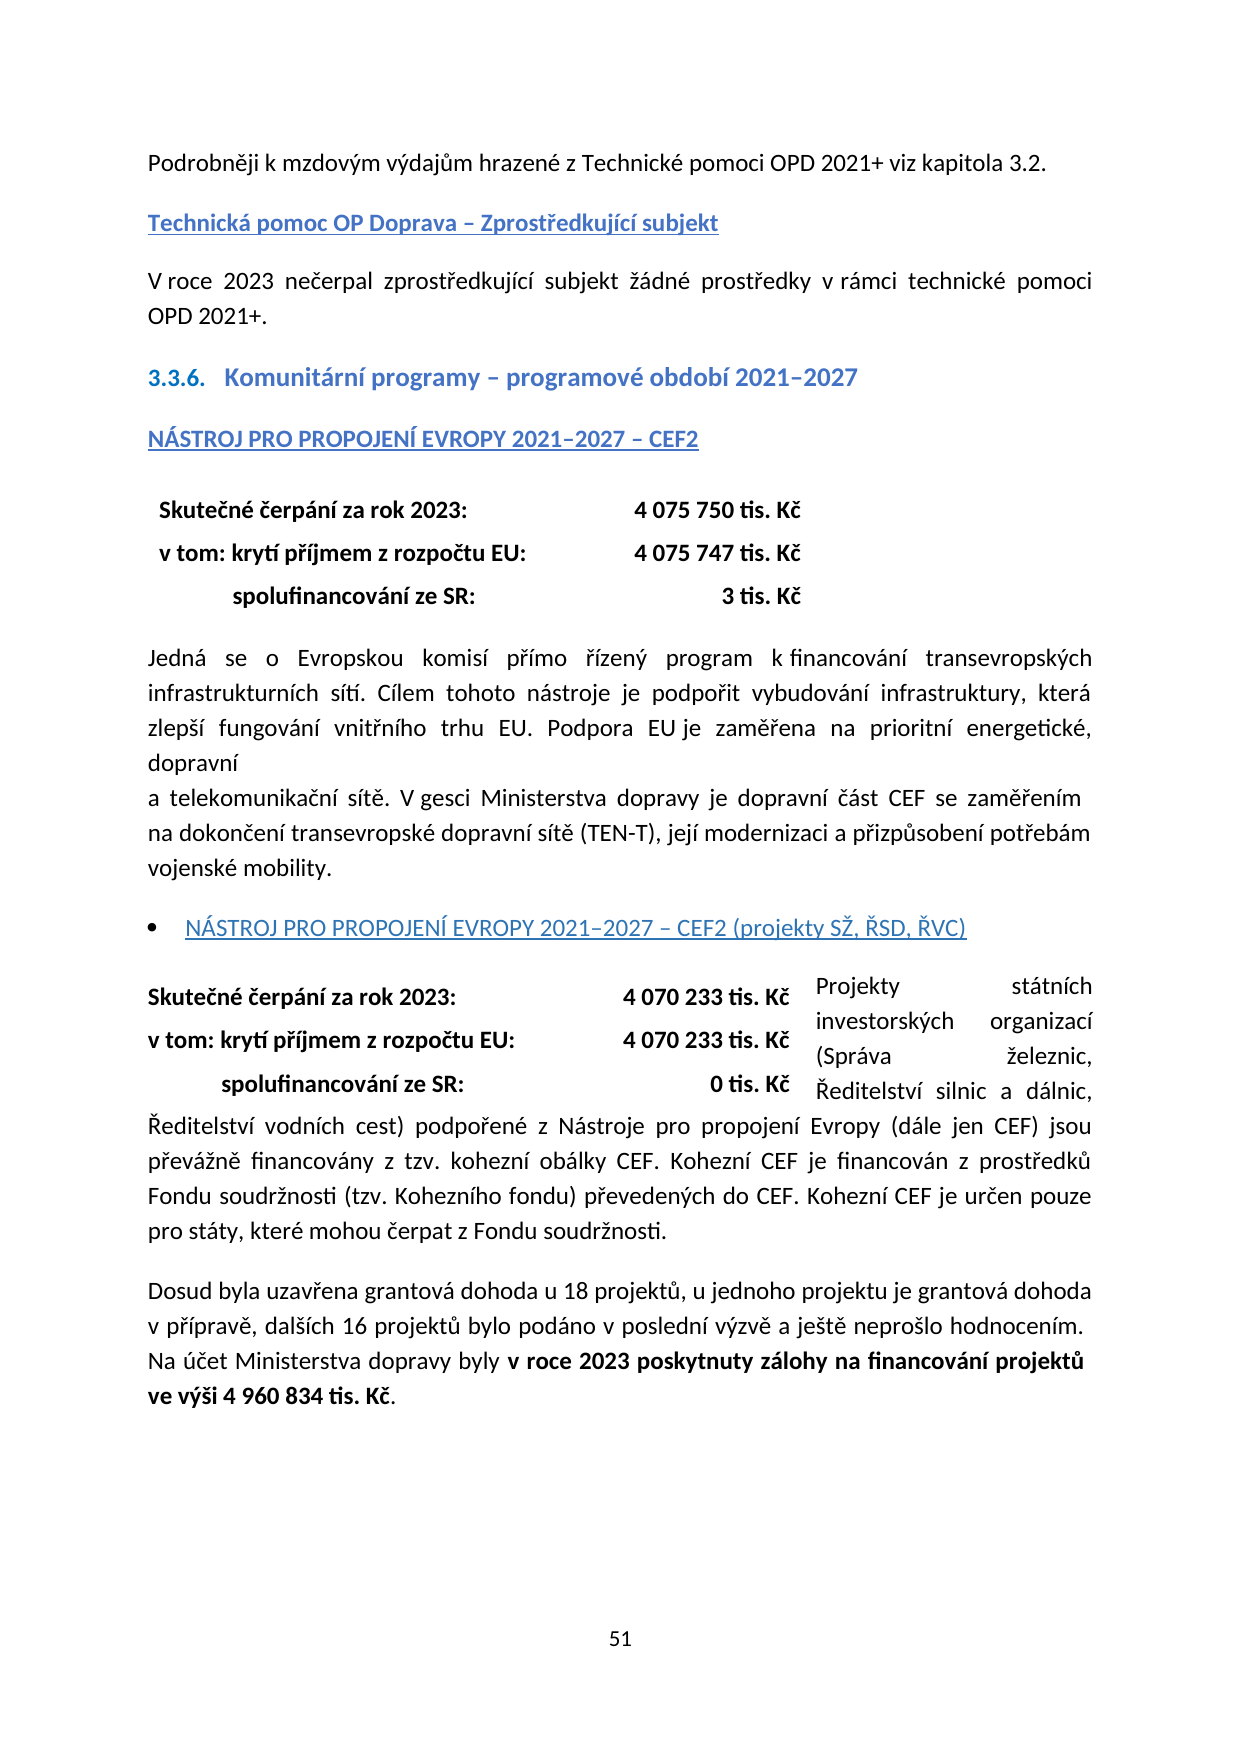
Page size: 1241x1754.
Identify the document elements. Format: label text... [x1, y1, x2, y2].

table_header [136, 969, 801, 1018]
text Komunitární programy – programové období 2021–2027 [148, 361, 1093, 393]
text V roce 2023 nečerpal zprostředkující subjekt žádné prostředky v rámci technické pomoci OPD 2021+. [148, 266, 1093, 331]
text Projekty státních investorských organizací (Správa železnic, Ředitelství silnic a dálnic, Ředitelství vodních cest) podpořené z Nástroje pro propojení Evropy (dále jen CEF) jsou převážně financovány z tzv. kohezní obálky CEF. Kohezní CEF je financován z prostředků Fondu soudržnosti (tzv. Kohezního fondu) převedených do CEF. Kohezní CEF je určen pouze pro státy, které mohou čerpat z Fondu soudržnosti. [148, 970, 1093, 1246]
text Podrobněji k mzdovým výdajům hrazené z Technické pomoci OPD 2021+ viz kapitola 3.2. [148, 148, 1093, 178]
text Jedná se o Evropskou komisí přímo řízený program k financování transevropských infrastrukturních sítí. Cílem tohoto nástroje je podpořit vybudování infrastruktury, která zlepší fungování vnitřního trhu EU. Podpora EU je zaměřena na prioritní energetické, dopravní a telekomunikační sítě. V gesci Ministerstva dopravy je dopravní část CEF se zaměřením na dokončení transevropské dopravní sítě (TEN-T), její modernizaci a přizpůsobení potřebám vojenské mobility. [148, 642, 1093, 883]
list NÁSTROJ PRO PROPOJENÍ EVROPY 2021–2027 – CEF2 (projekty SŽ, ŘSD, ŘVC) [148, 912, 1093, 943]
text Technická pomoc OP Doprava – Zprostředkující subjekt [148, 208, 1093, 238]
text NÁSTROJ PRO PROPOJENÍ EVROPY 2021–2027 – CEF2 [148, 423, 1093, 454]
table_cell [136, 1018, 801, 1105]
text Dosud byla uzavřena grantová dohoda u 18 projektů, u jednoho projektu je grantová dohoda v přípravě, dalších 16 projektů bylo podáno v poslední výzvě a ještě neprošlo hodnocením. Na účet Ministerstva dopravy byly v roce 2023 poskytnuty zálohy na financování projektů ve výši 4 960 834 tis. Kč. [148, 1275, 1093, 1411]
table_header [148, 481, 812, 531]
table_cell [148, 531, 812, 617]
